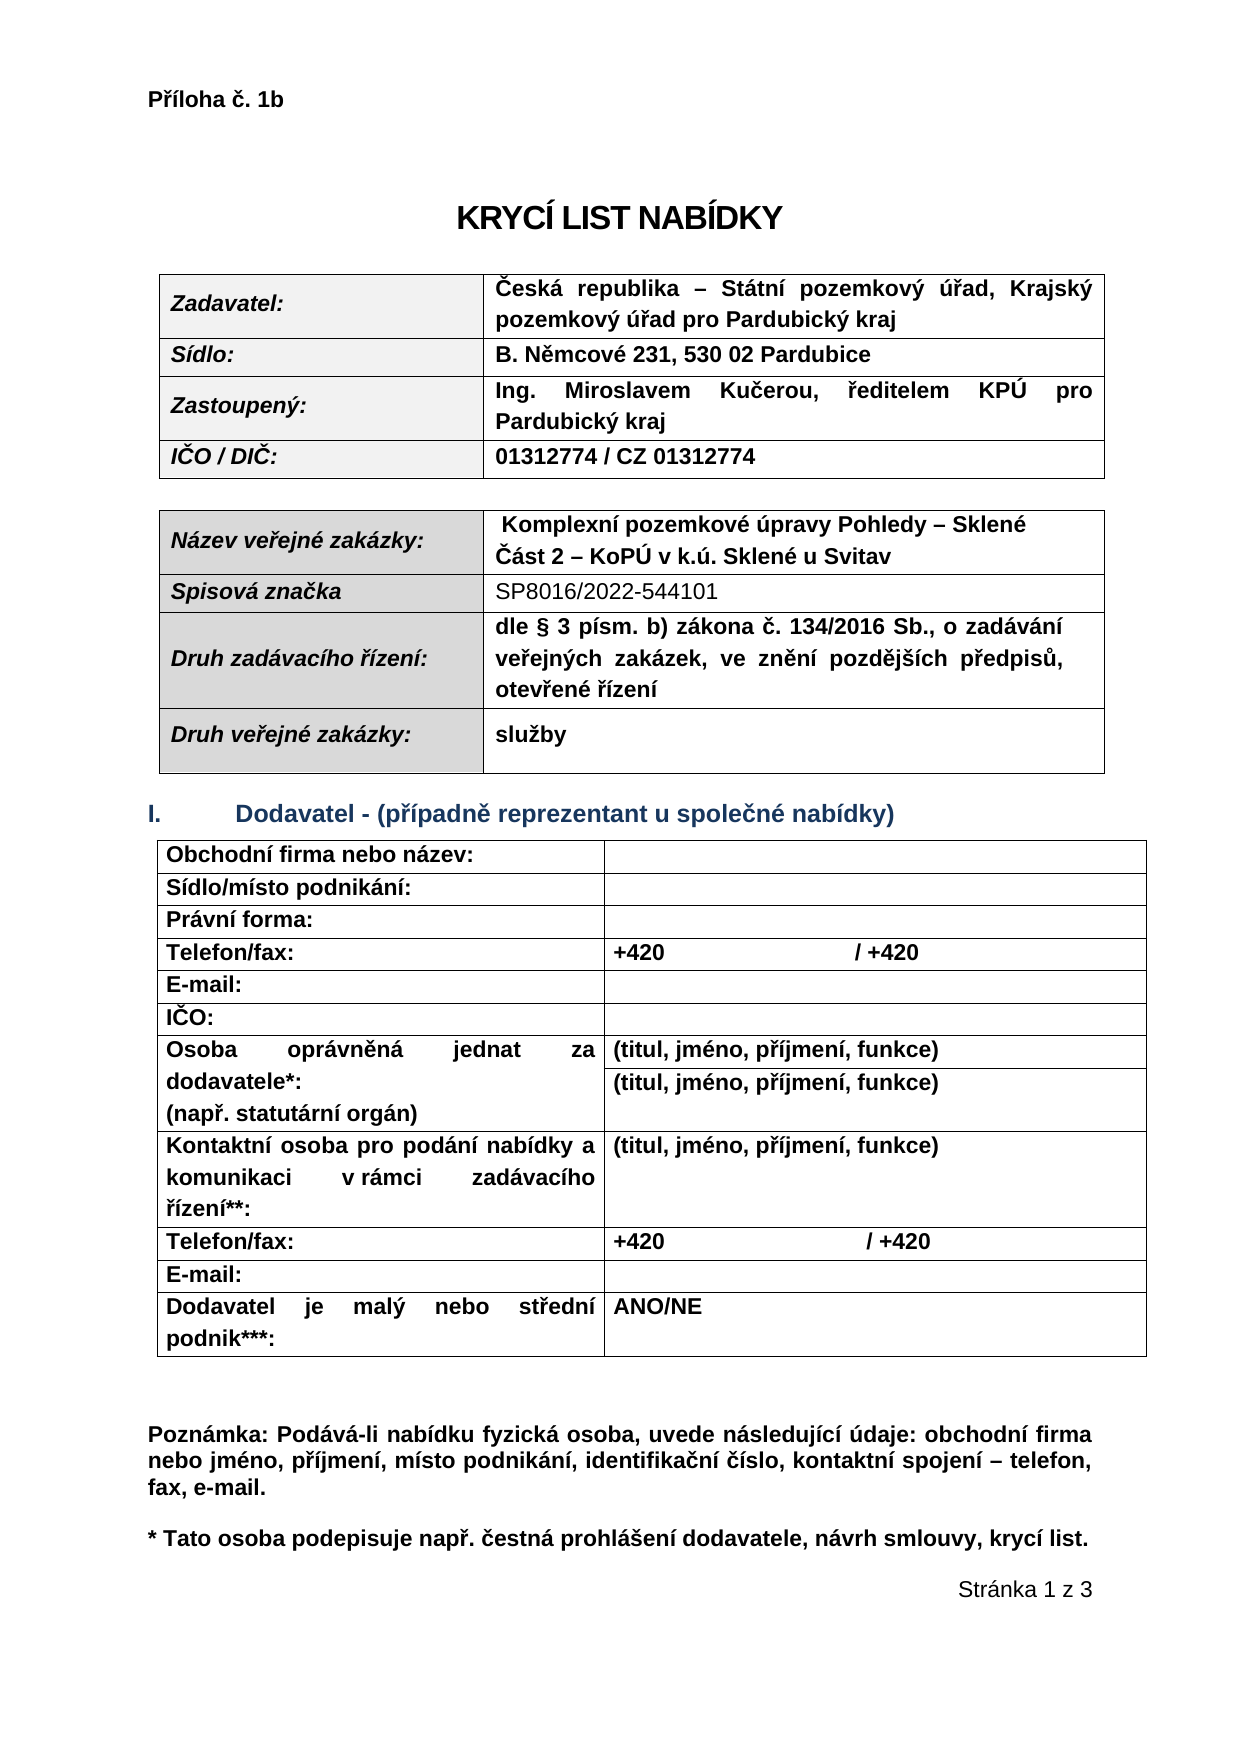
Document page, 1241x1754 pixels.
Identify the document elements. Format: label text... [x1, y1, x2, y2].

table_cell Dodavatel je malý nebo střední podnik***: [158, 1293, 604, 1356]
table_cell SP8016/2022-544101 [484, 575, 1104, 612]
table_header Komplexní pozemkové úpravy Pohledy – Sklené Část 2 – KoPÚ v k.ú. Sklené u Svitav [484, 511, 1104, 574]
table_cell E-mail: [158, 1261, 604, 1292]
table_cell [605, 971, 1146, 1003]
title Krycí list nabídky [148, 198, 1093, 236]
table_cell [605, 1261, 1146, 1292]
table_header Česká republika – Státní pozemkový úřad, Krajský pozemkový úřad pro Pardubický kraj [484, 275, 1104, 338]
table_cell Sídlo: [160, 339, 483, 376]
table_cell dle § 3 písm. b) zákona č. 134/2016 Sb., o zadávání veřejných zakázek, ve znění pozdějších předpisů, otevřené řízení [484, 613, 1104, 708]
table_cell Sídlo/místo podnikání: [158, 874, 604, 905]
table_cell (titul, jméno, příjmení, funkce) [605, 1069, 1146, 1131]
table_header Obchodní firma nebo název: [158, 841, 604, 872]
table_cell B. Němcové 231, 530 02 Pardubice [484, 339, 1104, 376]
table_cell Spisová značka [160, 575, 483, 612]
table_cell Telefon/fax: [158, 939, 604, 970]
subtitle Dodavatel - (případně reprezentant u společné nabídky) [148, 798, 1093, 827]
table_cell +420 / +420 [605, 939, 1146, 970]
table_cell E-mail: [158, 971, 604, 1003]
table_cell [605, 1004, 1146, 1035]
table_cell IČO / DIČ: [160, 441, 483, 477]
table_cell Druh zadávacího řízení: [160, 613, 483, 708]
table_cell IČO: [158, 1004, 604, 1035]
table_cell Zastoupený: [160, 377, 483, 440]
table_cell ANO/NE [605, 1293, 1146, 1356]
table_cell (titul, jméno, příjmení, funkce) [605, 1132, 1146, 1227]
text Poznámka: Podává-li nabídku fyzická osoba, uvede následující údaje: obchodní firma nebo jméno, příjmení, místo podnikání, identifikační číslo, kontaktní spojení – telefon, fax, e-mail. [148, 1421, 1093, 1500]
table_cell Osoba oprávněná jednat za dodavatele*: (např. statutární orgán) [158, 1036, 604, 1131]
table_cell Druh veřejné zakázky: [160, 709, 483, 772]
table_header Název veřejné zakázky: [160, 511, 483, 574]
table_cell Ing. Miroslavem Kučerou, ředitelem KPÚ pro Pardubický kraj [484, 377, 1104, 440]
table_cell [605, 906, 1146, 938]
table_cell +420 / +420 [605, 1228, 1146, 1259]
table_cell 01312774 / CZ 01312774 [484, 441, 1104, 477]
text * Tato osoba podepisuje např. čestná prohlášení dodavatele, návrh smlouvy, krycí list. [148, 1525, 1093, 1552]
table_cell Kontaktní osoba pro podání nabídky a komunikaci v rámci zadávacího řízení**: [158, 1132, 604, 1227]
table_cell Právní forma: [158, 906, 604, 938]
table_cell [605, 874, 1146, 905]
table_cell (titul, jméno, příjmení, funkce) [605, 1036, 1146, 1068]
table_header [605, 841, 1146, 872]
table_cell služby [484, 709, 1104, 772]
table_cell Telefon/fax: [158, 1228, 604, 1259]
table_header Zadavatel: [160, 275, 483, 338]
